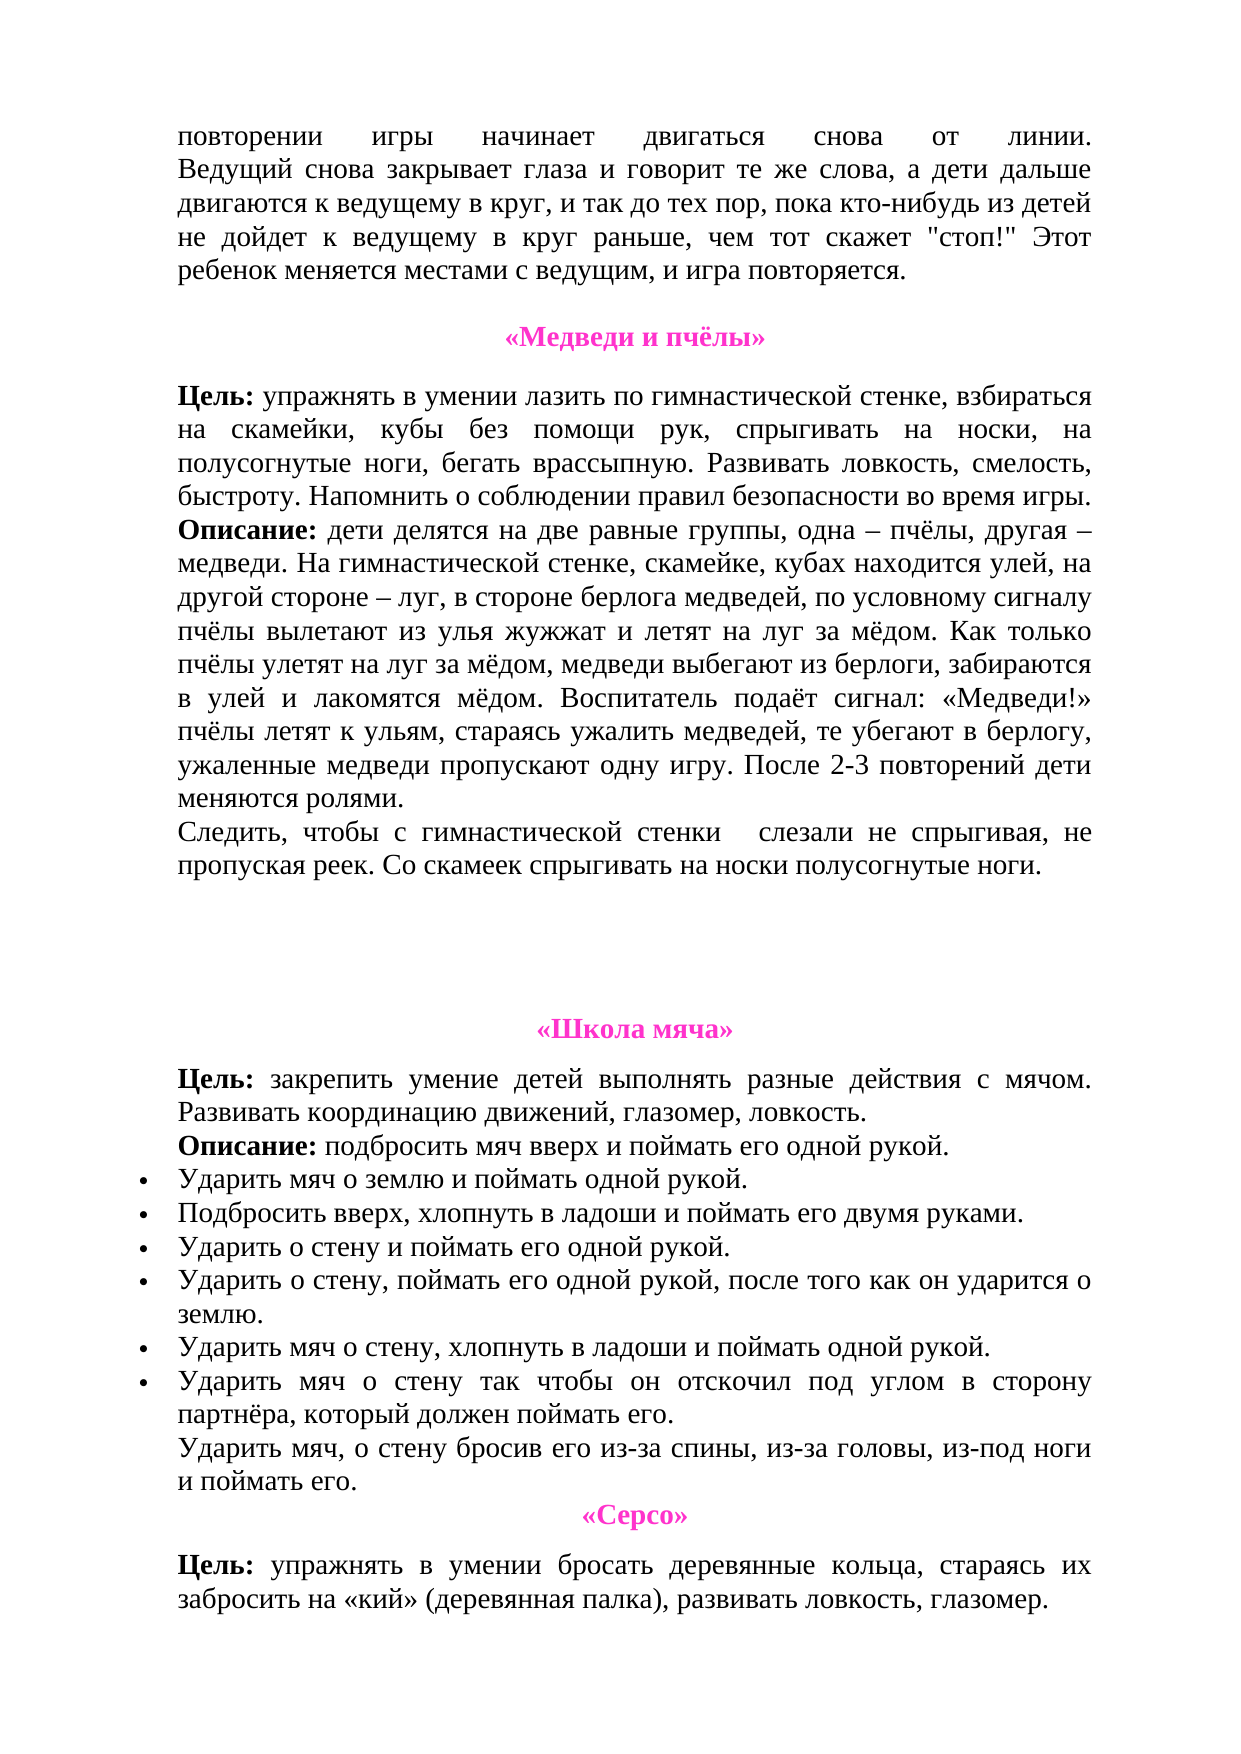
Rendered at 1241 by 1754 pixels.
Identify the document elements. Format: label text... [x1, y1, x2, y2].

text Цель: упражнять в умении лазить по гимнастической стенке, взбираться на скамейки, кубы без помощи рук, спрыгивать на носки, на полусогнутые ноги, бегать врассыпную. Развивать ловкость, смелость, быстроту. Напомнить о соблюдении правил безопасности во время игры. [177, 378, 1093, 512]
list Подбросить вверх, хлопнуть в ладоши и поймать его двумя руками. [140, 1195, 1093, 1229]
text Описание: дети делятся на две равные группы, одна – пчёлы, другая – медведи. На гимнастической стенке, скамейке, кубах находится улей, на другой стороне – луг, в стороне берлога медведей, по условному сигналу пчёлы вылетают из улья жужжат и летят на луг за мёдом. Как только пчёлы улетят на луг за мёдом, медведи выбегают из берлоги, забираются в улей и лакомятся мёдом. Воспитатель подаёт сигнал: «Медведи!» пчёлы летят к ульям, стараясь ужалить медведей, те убегают в берлогу, ужаленные медведи пропускают одну игру. После 2-3 повторений дети меняются ролями. [177, 512, 1093, 814]
text «Серсо» [177, 1497, 1093, 1531]
text Цель: закрепить умение детей выполнять разные действия с мячом. Развивать координацию движений, глазомер, ловкость. [177, 1061, 1093, 1128]
list Ударить мяч о стену так чтобы он отскочил под углом в сторону партнёра, который должен поймать его. [140, 1363, 1093, 1430]
list Ударить о стену и поймать его одной рукой. [140, 1229, 1093, 1262]
text «Школа мяча» [177, 1011, 1093, 1044]
text «Медведи и пчёлы» [177, 319, 1093, 353]
list Ударить мяч о землю и поймать одной рукой. [140, 1162, 1093, 1195]
text Ударить мяч, о стену бросив его из-за спины, из-за головы, из-под ноги и поймать его. [177, 1430, 1093, 1497]
list Ударить мяч о стену, хлопнуть в ладоши и поймать одной рукой. [140, 1329, 1093, 1363]
text Следить, чтобы с гимнастической стенки слезали не спрыгивая, не пропуская реек. Со скамеек спрыгивать на носки полусогнутые ноги. [177, 814, 1093, 881]
list Ударить о стену, поймать его одной рукой, после того как он ударится о землю. [140, 1262, 1093, 1329]
text Цель: упражнять в умении бросать деревянные кольца, стараясь их забросить на «кий» (деревянная палка), развивать ловкость, глазомер. [177, 1547, 1093, 1614]
text Описание: подбросить мяч вверх и поймать его одной рукой. [177, 1128, 1093, 1162]
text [177, 118, 1093, 286]
